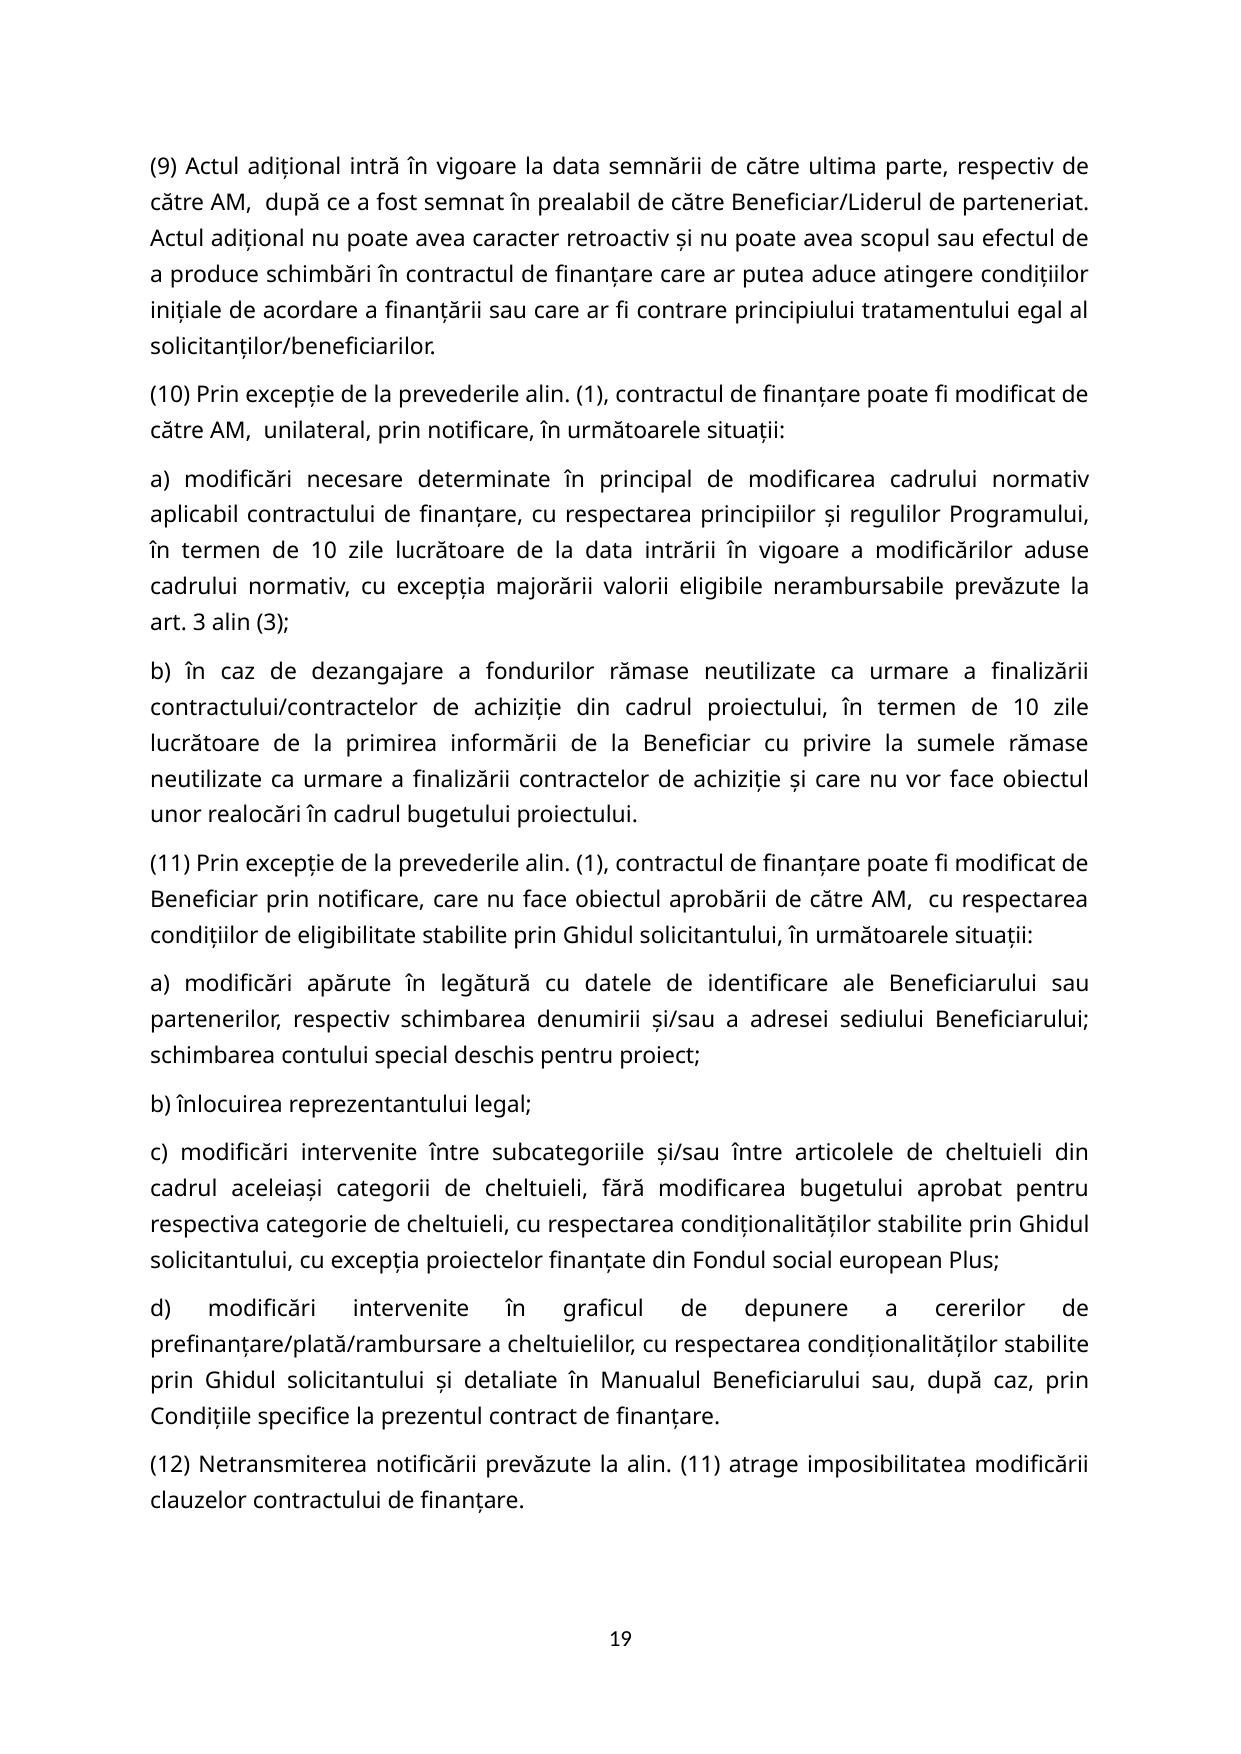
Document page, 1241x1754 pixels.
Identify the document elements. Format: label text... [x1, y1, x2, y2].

text (9) Actul adițional intră în vigoare la data semnării de către ultima parte, respectiv de către AM, după ce a fost semnat în prealabil de către Beneficiar/Liderul de parteneriat. Actul adițional nu poate avea caracter retroactiv și nu poate avea scopul sau efectul de a produce schimbări în contractul de finanțare care ar putea aduce atingere condițiilor inițiale de acordare a finanțării sau care ar fi contrare principiului tratamentului egal al solicitanților/beneficiarilor. [150, 150, 1090, 361]
text d) modificări intervenite în graficul de depunere a cererilor de prefinanțare/plată/rambursare a cheltuielilor, cu respectarea condiționalităților stabilite prin Ghidul solicitantului și detaliate în Manualul Beneficiarului sau, după caz, prin Condițiile specifice la prezentul contract de finanțare. [150, 1292, 1090, 1431]
text b) înlocuirea reprezentantului legal; [150, 1087, 1090, 1119]
text a) modificări necesare determinate în principal de modificarea cadrului normativ aplicabil contractului de finanțare, cu respectarea principiilor și regulilor Programului, în termen de 10 zile lucrătoare de la data intrării în vigoare a modificărilor aduse cadrului normativ, cu excepția majorării valorii eligibile nerambursabile prevăzute la art. 3 alin (3); [150, 462, 1090, 637]
text c) modificări intervenite între subcategoriile și/sau între articolele de cheltuieli din cadrul aceleiași categorii de cheltuieli, fără modificarea bugetului aprobat pentru respectiva categorie de cheltuieli, cu respectarea condiționalităților stabilite prin Ghidul solicitantului, cu excepția proiectelor finanțate din Fondul social european Plus; [150, 1136, 1090, 1275]
text (11) Prin excepție de la prevederile alin. (1), contractul de finanțare poate fi modificat de Beneficiar prin notificare, care nu face obiectul aprobării de către AM, cu respectarea condițiilor de eligibilitate stabilite prin Ghidul solicitantului, în următoarele situații: [150, 847, 1090, 950]
text (12) Netransmiterea notificării prevăzute la alin. (11) atrage imposibilitatea modificării clauzelor contractului de finanțare. [150, 1448, 1090, 1516]
text (10) Prin excepție de la prevederile alin. (1), contractul de finanțare poate fi modificat de către AM, unilateral, prin notificare, în următoarele situații: [150, 378, 1090, 445]
text b) în caz de dezangajare a fondurilor rămase neutilizate ca urmare a finalizării contractului/contractelor de achiziție din cadrul proiectului, în termen de 10 zile lucrătoare de la primirea informării de la Beneficiar cu privire la sumele rămase neutilizate ca urmare a finalizării contractelor de achiziție și care nu vor face obiectul unor realocări în cadrul bugetului proiectului. [150, 655, 1090, 830]
text a) modificări apărute în legătură cu datele de identificare ale Beneficiarului sau partenerilor, respectiv schimbarea denumirii și/sau a adresei sediului Beneficiarului; schimbarea contului special deschis pentru proiect; [150, 967, 1090, 1070]
